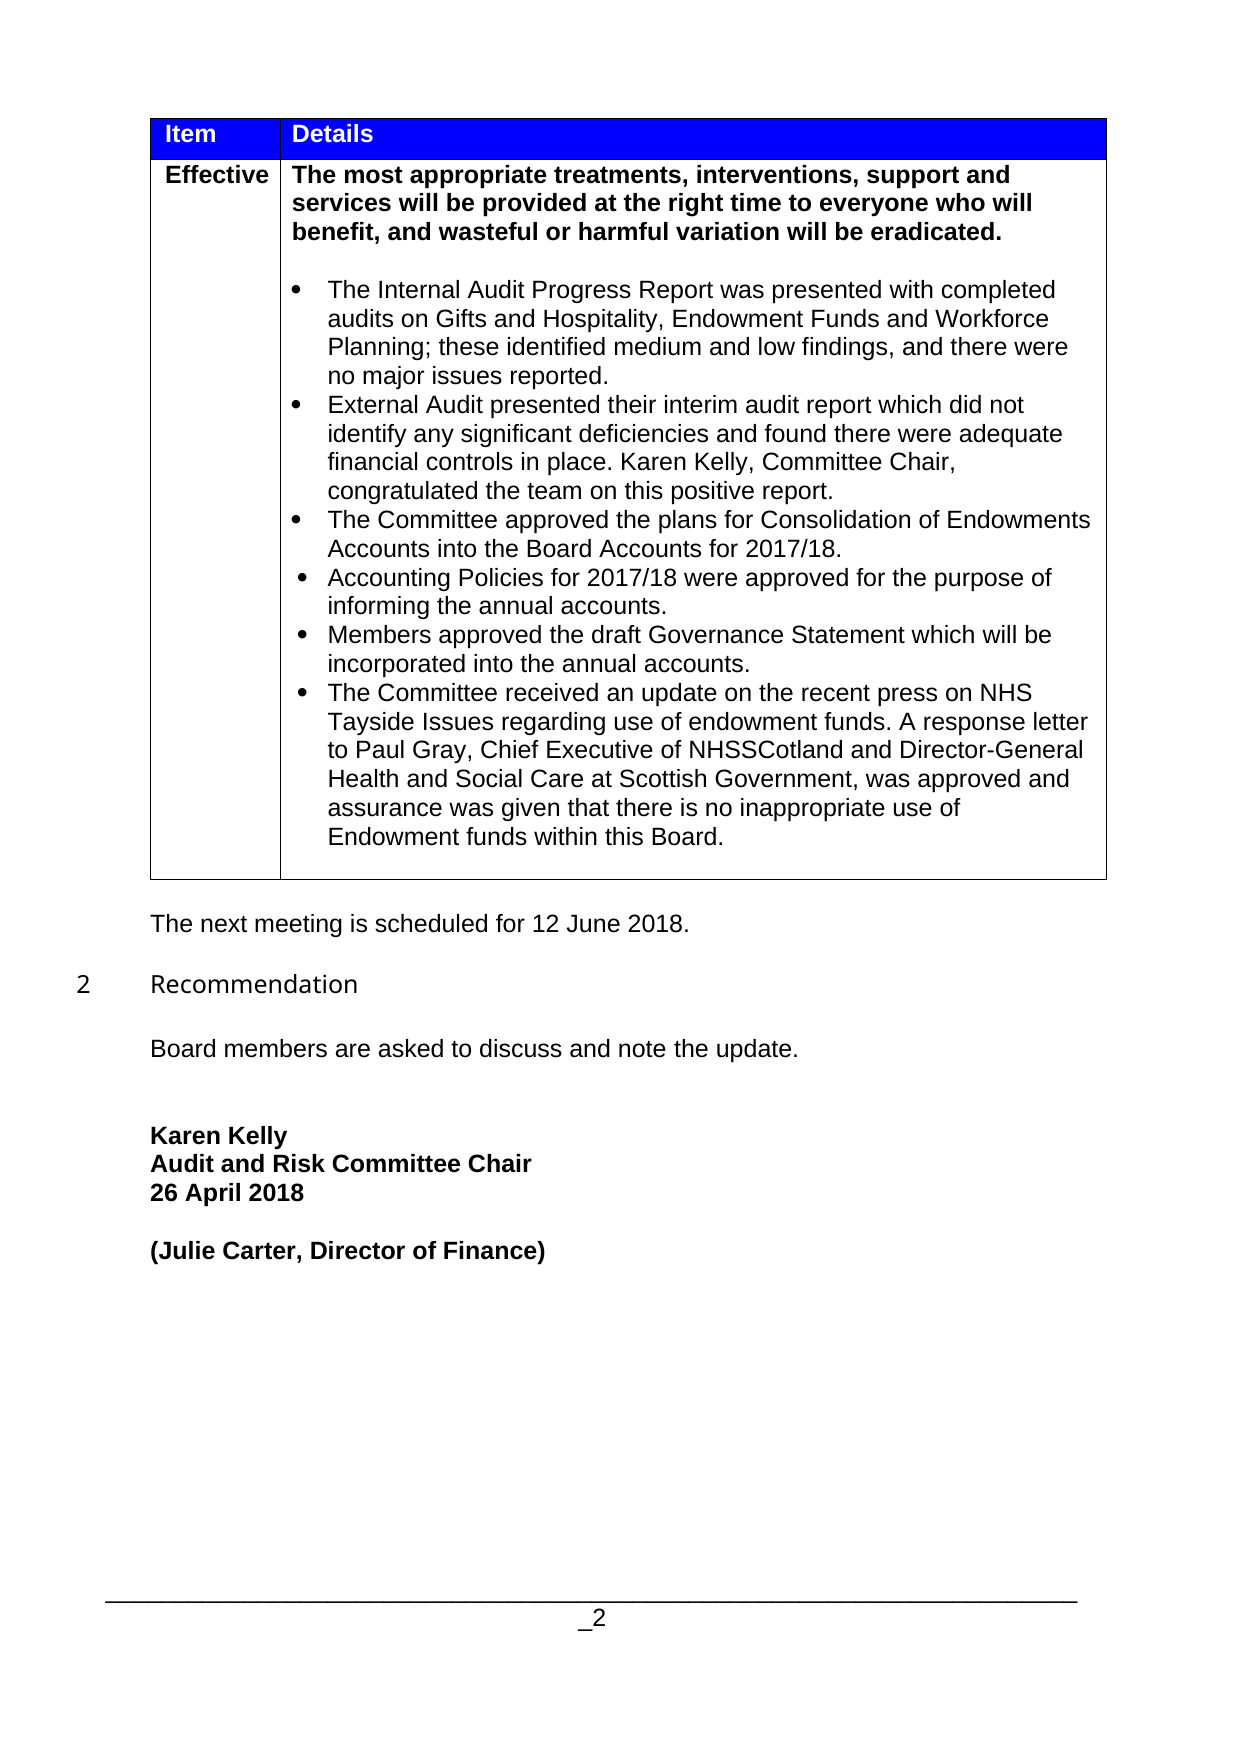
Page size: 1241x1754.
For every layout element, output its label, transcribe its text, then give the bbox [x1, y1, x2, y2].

text Board members are asked to discuss and note the update. [76, 1034, 1090, 1121]
table_cell Details [281, 119, 1106, 159]
text (Julie Carter, Director of Finance) [150, 1236, 1090, 1264]
text 26 April 2018 [150, 1178, 1090, 1207]
text The next meeting is scheduled for 12 June 2018. [150, 909, 1090, 938]
table_cell The most appropriate treatments, interventions, support and services will be provided at the right time to everyone who will benefit, and wasteful or harmful variation will be eradicated. The Internal Audit Progress Report was presented with completed audits on Gifts and Hospitality, Endowment Funds and Workforce Planning; these identified medium and low findings, and there were no major issues reported. External Audit presented their interim audit report which did not identify any significant deficiencies and found there were adequate financial controls in place. Karen Kelly, Committee Chair, congratulated the team on this positive report. The Committee approved the plans for Consolidation of Endowments Accounts into the Board Accounts for 2017/18. Accounting Policies for 2017/18 were approved for the purpose of informing the annual accounts. Members approved the draft Governance Statement which will be incorporated into the annual accounts. The Committee received an update on the recent press on NHS Tayside Issues regarding use of endowment funds. A response letter to Paul Gray, Chief Executive of NHSSCotland and Director-General Health and Social Care at Scottish Government, was approved and assurance was given that there is no inappropriate use of Endowment funds within this Board. [281, 160, 1106, 879]
table_cell Effective [151, 160, 280, 879]
table_cell Item [151, 119, 280, 159]
text Karen Kelly [150, 1121, 1090, 1149]
text 2 Recommendation [76, 966, 1090, 1000]
text Audit and Risk Committee Chair [150, 1149, 1090, 1178]
